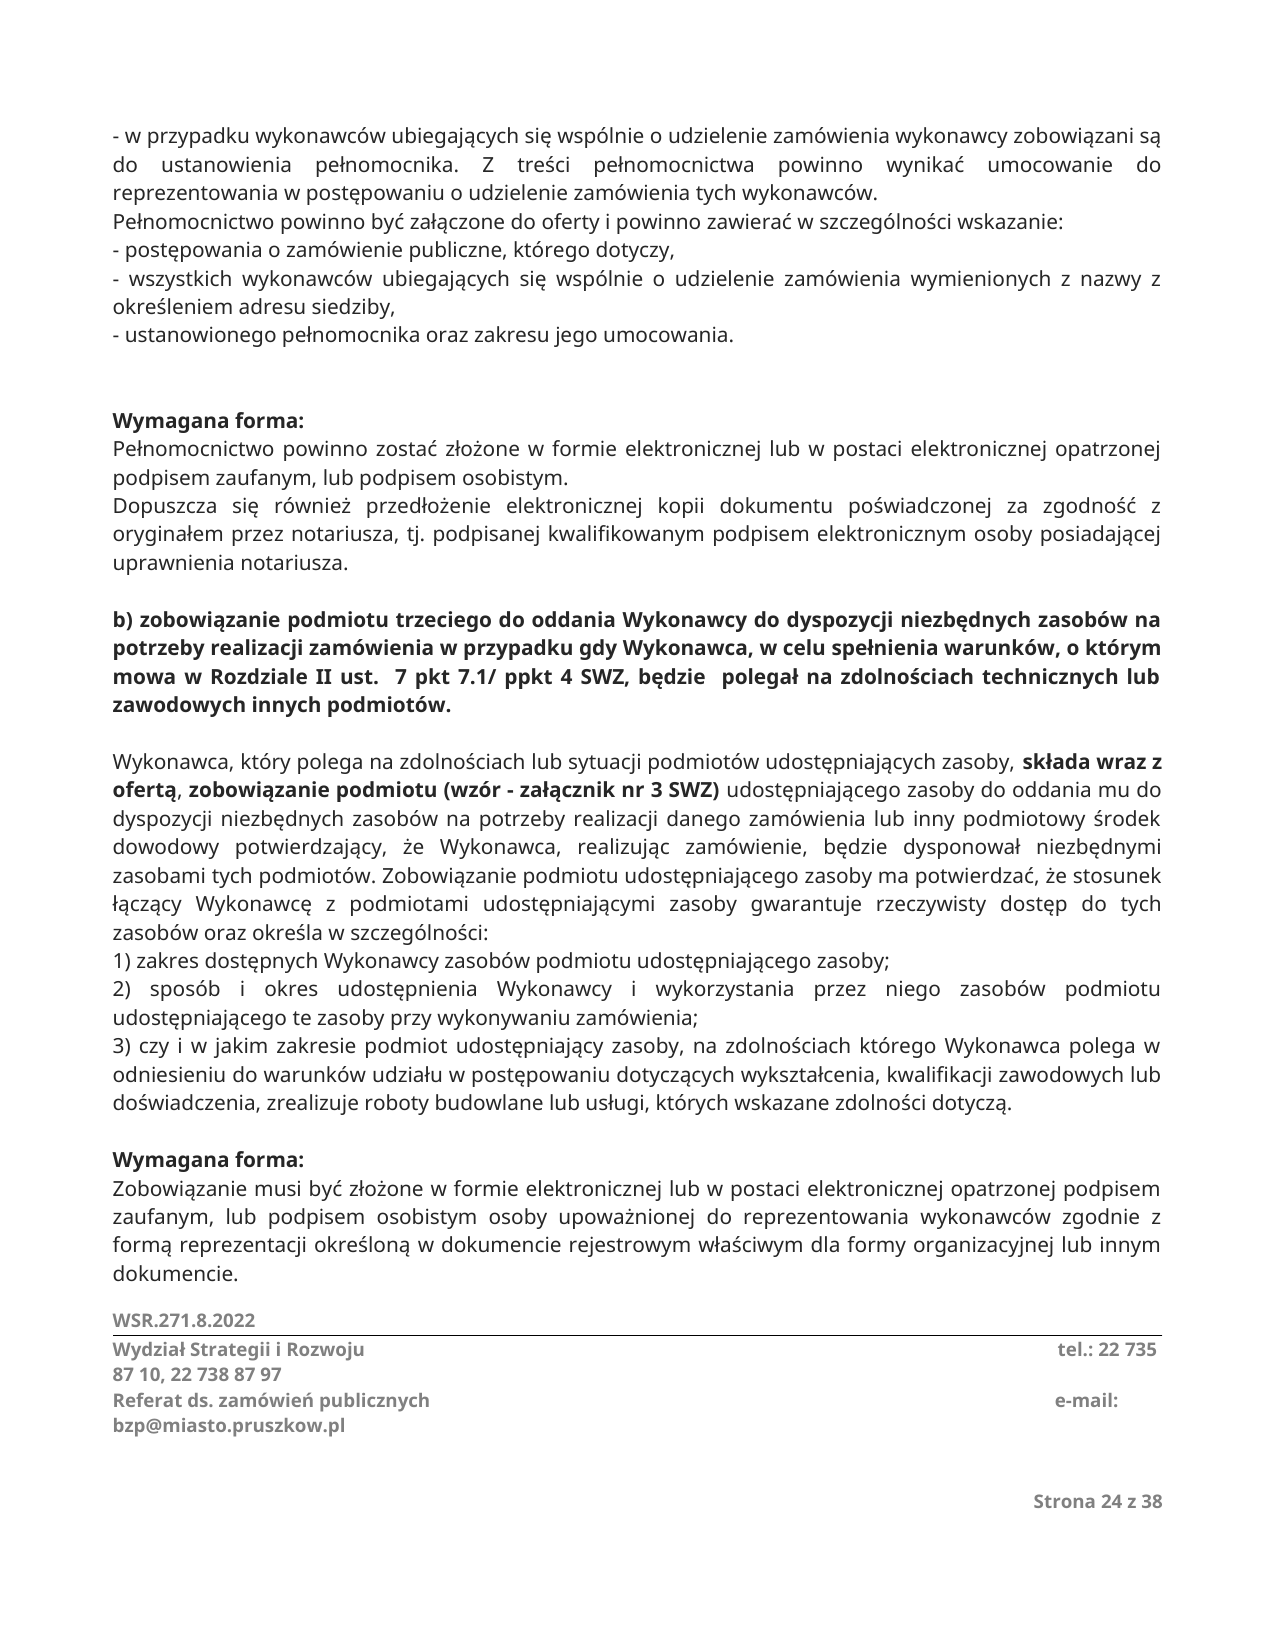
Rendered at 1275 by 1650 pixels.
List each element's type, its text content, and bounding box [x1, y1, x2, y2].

text Wymagana forma: [112, 1145, 1162, 1174]
text - ustanowionego pełnomocnika oraz zakresu jego umocowania. [112, 321, 1162, 349]
text b) zobowiązanie podmiotu trzeciego do oddania Wykonawcy do dyspozycji niezbędnych zasobów na potrzeby realizacji zamówienia w przypadku gdy Wykonawca, w celu spełnienia warunków, o którym mowa w Rozdziale II ust. 7 pkt 7.1/ ppkt 4 SWZ, będzie polegał na zdolnościach technicznych lub zawodowych innych podmiotów. [112, 605, 1162, 719]
text Pełnomocnictwo powinno być załączone do oferty i powinno zawierać w szczególności wskazanie: [112, 207, 1162, 235]
text Wykonawca, który polega na zdolnościach lub sytuacji podmiotów udostępniających zasoby, składa wraz z ofertą, zobowiązanie podmiotu (wzór - załącznik nr 3 SWZ) udostępniającego zasoby do oddania mu do dyspozycji niezbędnych zasobów na potrzeby realizacji danego zamówienia lub inny podmiotowy środek dowodowy potwierdzający, że Wykonawca, realizując zamówienie, będzie dysponował niezbędnymi zasobami tych podmiotów. Zobowiązanie podmiotu udostępniającego zasoby ma potwierdzać, że stosunek łączący Wykonawcę z podmiotami udostępniającymi zasoby gwarantuje rzeczywisty dostęp do tych zasobów oraz określa w szczególności: [112, 747, 1162, 946]
text 1) zakres dostępnych Wykonawcy zasobów podmiotu udostępniającego zasoby; [112, 946, 1162, 974]
text - wszystkich wykonawców ubiegających się wspólnie o udzielenie zamówienia wymienionych z nazwy z określeniem adresu siedziby, [112, 264, 1162, 321]
text 3) czy i w jakim zakresie podmiot udostępniający zasoby, na zdolnościach którego Wykonawca polega w odniesieniu do warunków udziału w postępowaniu dotyczących wykształcenia, kwalifikacji zawodowych lub doświadczenia, zrealizuje roboty budowlane lub usługi, których wskazane zdolności dotyczą. [112, 1031, 1162, 1117]
text 2) sposób i okres udostępnienia Wykonawcy i wykorzystania przez niego zasobów podmiotu udostępniającego te zasoby przy wykonywaniu zamówienia; [112, 974, 1162, 1031]
text - w przypadku wykonawców ubiegających się wspólnie o udzielenie zamówienia wykonawcy zobowiązani są do ustanowienia pełnomocnika. Z treści pełnomocnictwa powinno wynikać umocowanie do reprezentowania w postępowaniu o udzielenie zamówienia tych wykonawców. [112, 121, 1162, 207]
text Wymagana forma: [112, 406, 1162, 434]
text Pełnomocnictwo powinno zostać złożone w formie elektronicznej lub w postaci elektronicznej opatrzonej podpisem zaufanym, lub podpisem osobistym. [112, 434, 1162, 491]
text Zobowiązanie musi być złożone w formie elektronicznej lub w postaci elektronicznej opatrzonej podpisem zaufanym, lub podpisem osobistym osoby upoważnionej do reprezentowania wykonawców zgodnie z formą reprezentacji określoną w dokumencie rejestrowym właściwym dla formy organizacyjnej lub innym dokumencie. [112, 1174, 1162, 1287]
text - postępowania o zamówienie publiczne, którego dotyczy, [112, 235, 1162, 264]
text Dopuszcza się również przedłożenie elektronicznej kopii dokumentu poświadczonej za zgodność z oryginałem przez notariusza, tj. podpisanej kwalifikowanym podpisem elektronicznym osoby posiadającej uprawnienia notariusza. [112, 491, 1162, 576]
